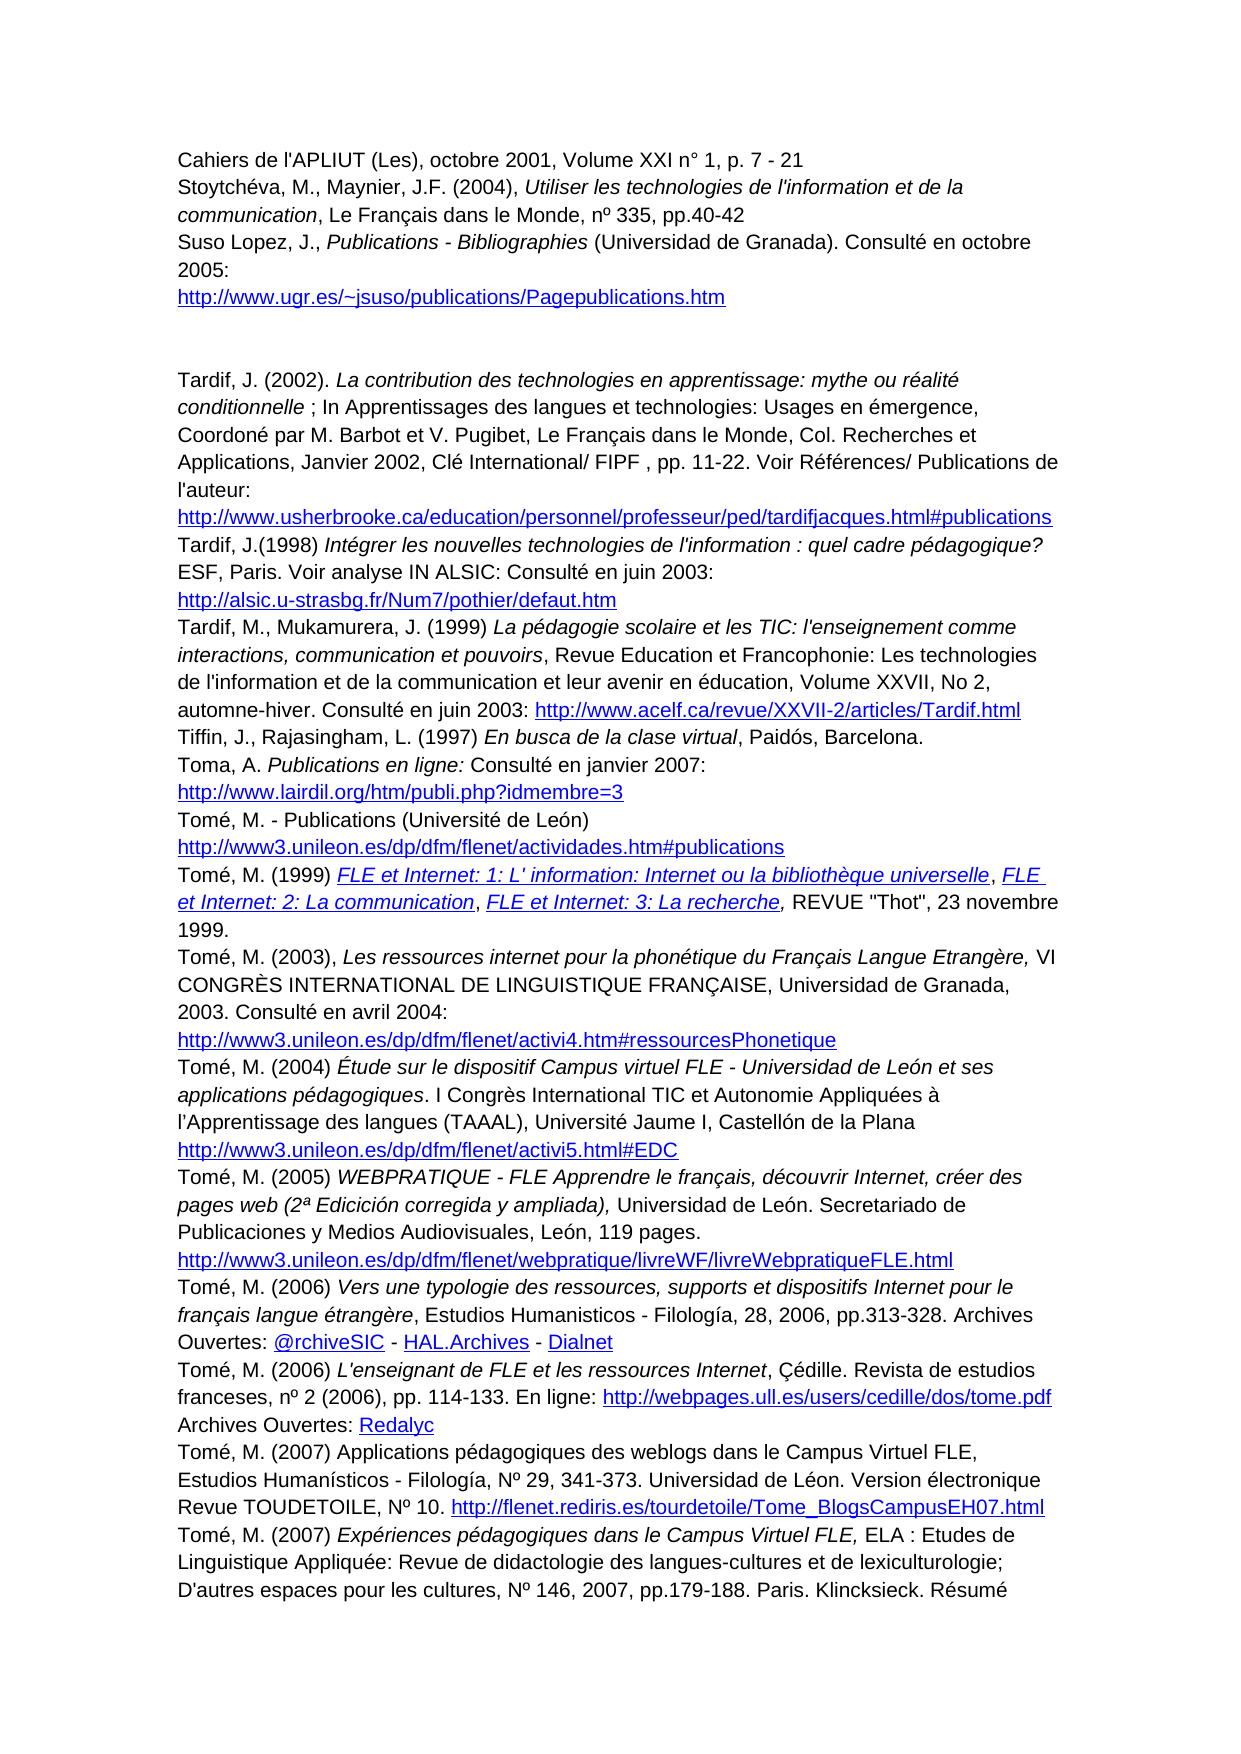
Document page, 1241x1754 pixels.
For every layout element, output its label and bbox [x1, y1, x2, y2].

text [177, 148, 1063, 1602]
